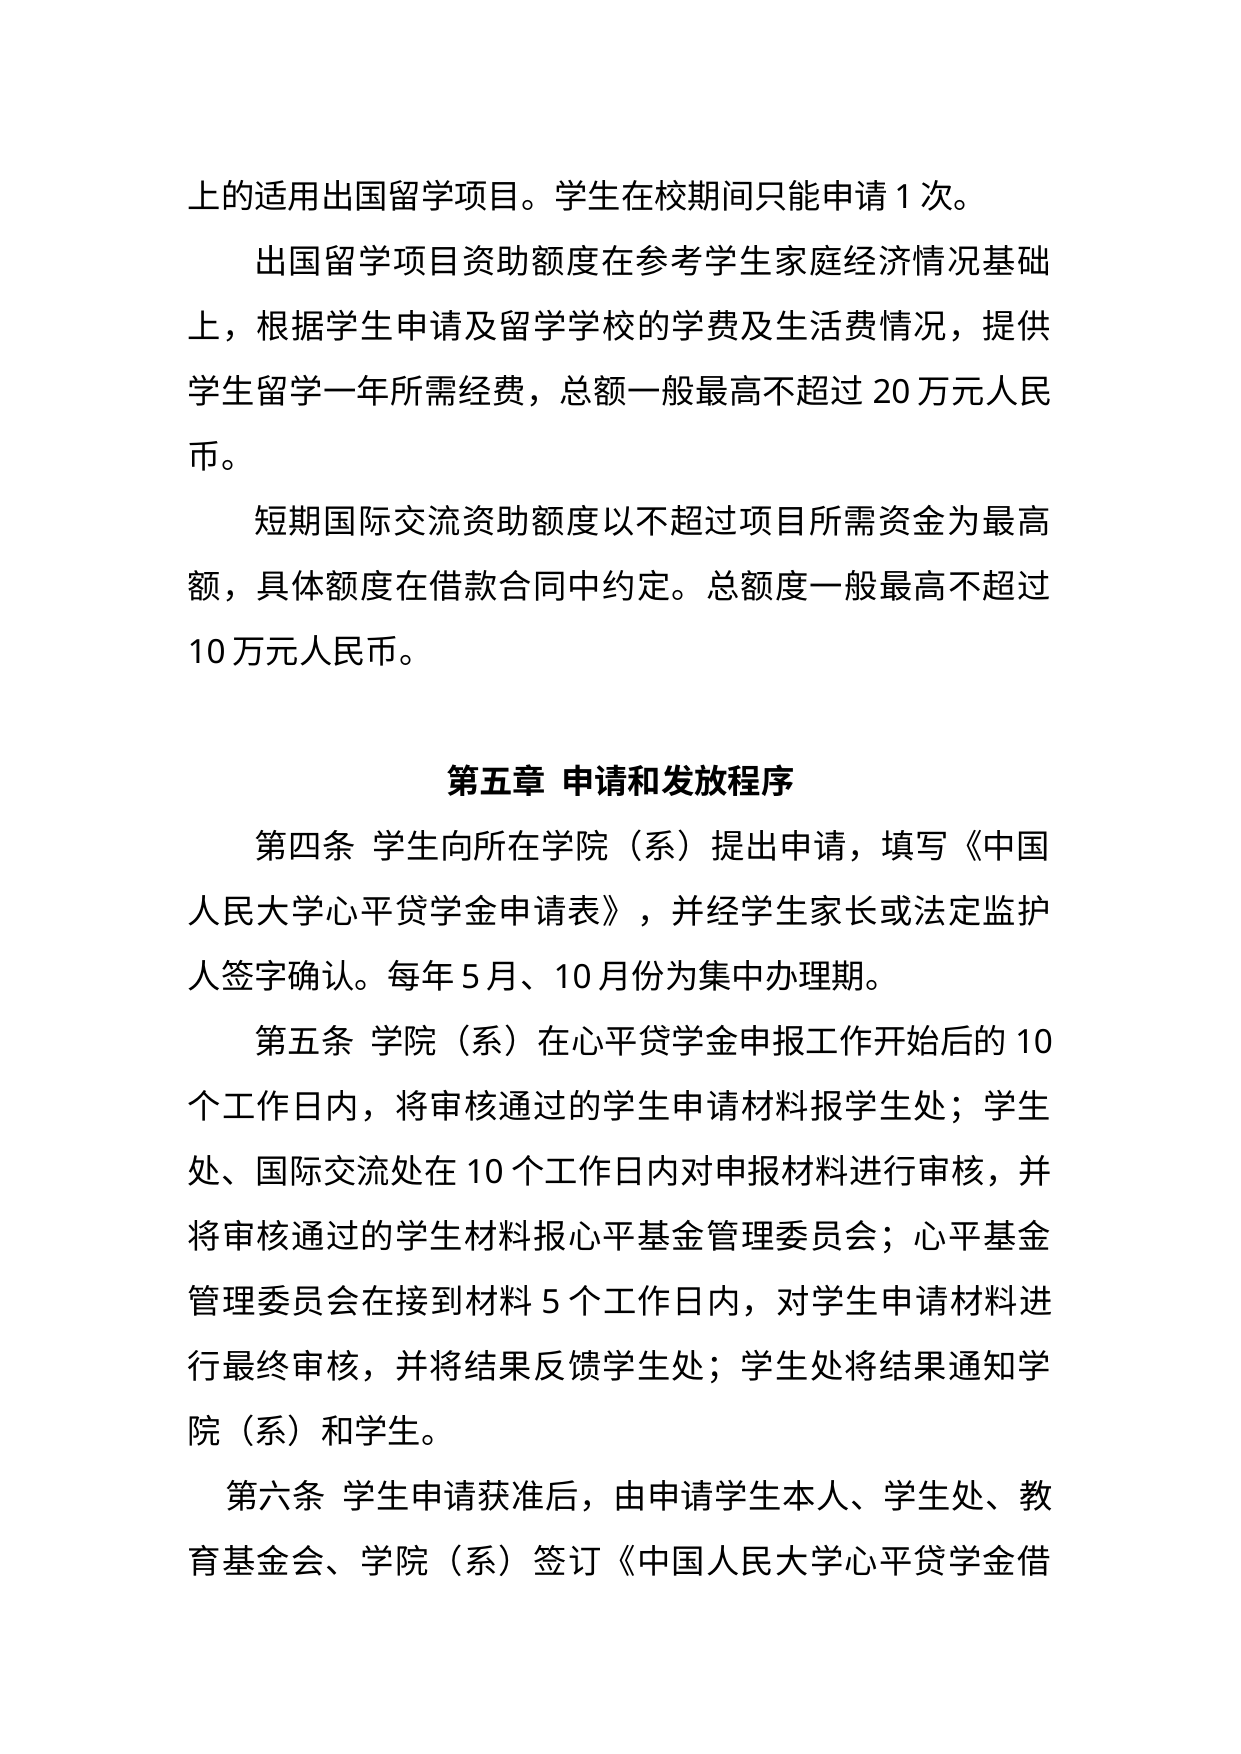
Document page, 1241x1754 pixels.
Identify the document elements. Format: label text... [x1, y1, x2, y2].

text 第五条 学院（系）在心平贷学金申报工作开始后的10个工作日内，将审核通过的学生申请材料报学生处；学生处、国际交流处在10个工作日内对申报材料进行审核，并将审核通过的学生材料报心平基金管理委员会；心平基金管理委员会在接到材料5个工作日内，对学生申请材料进行最终审核，并将结果反馈学生处；学生处将结果通知学院（系）和学生。 [187, 1007, 1053, 1462]
text 出国留学项目资助额度在参考学生家庭经济情况基础上，根据学生申请及留学学校的学费及生活费情况，提供学生留学一年所需经费，总额一般最高不超过20万元人民币。 [187, 227, 1053, 487]
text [187, 162, 1053, 227]
text 第四条 学生向所在学院（系）提出申请，填写《中国人民大学心平贷学金申请表》，并经学生家长或法定监护人签字确认。每年5月、10月份为集中办理期。 [187, 812, 1053, 1007]
text 短期国际交流资助额度以不超过项目所需资金为最高额，具体额度在借款合同中约定。总额度一般最高不超过10万元人民币。 [187, 487, 1053, 682]
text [187, 1462, 1053, 1592]
text 第五章 申请和发放程序 [187, 747, 1053, 812]
